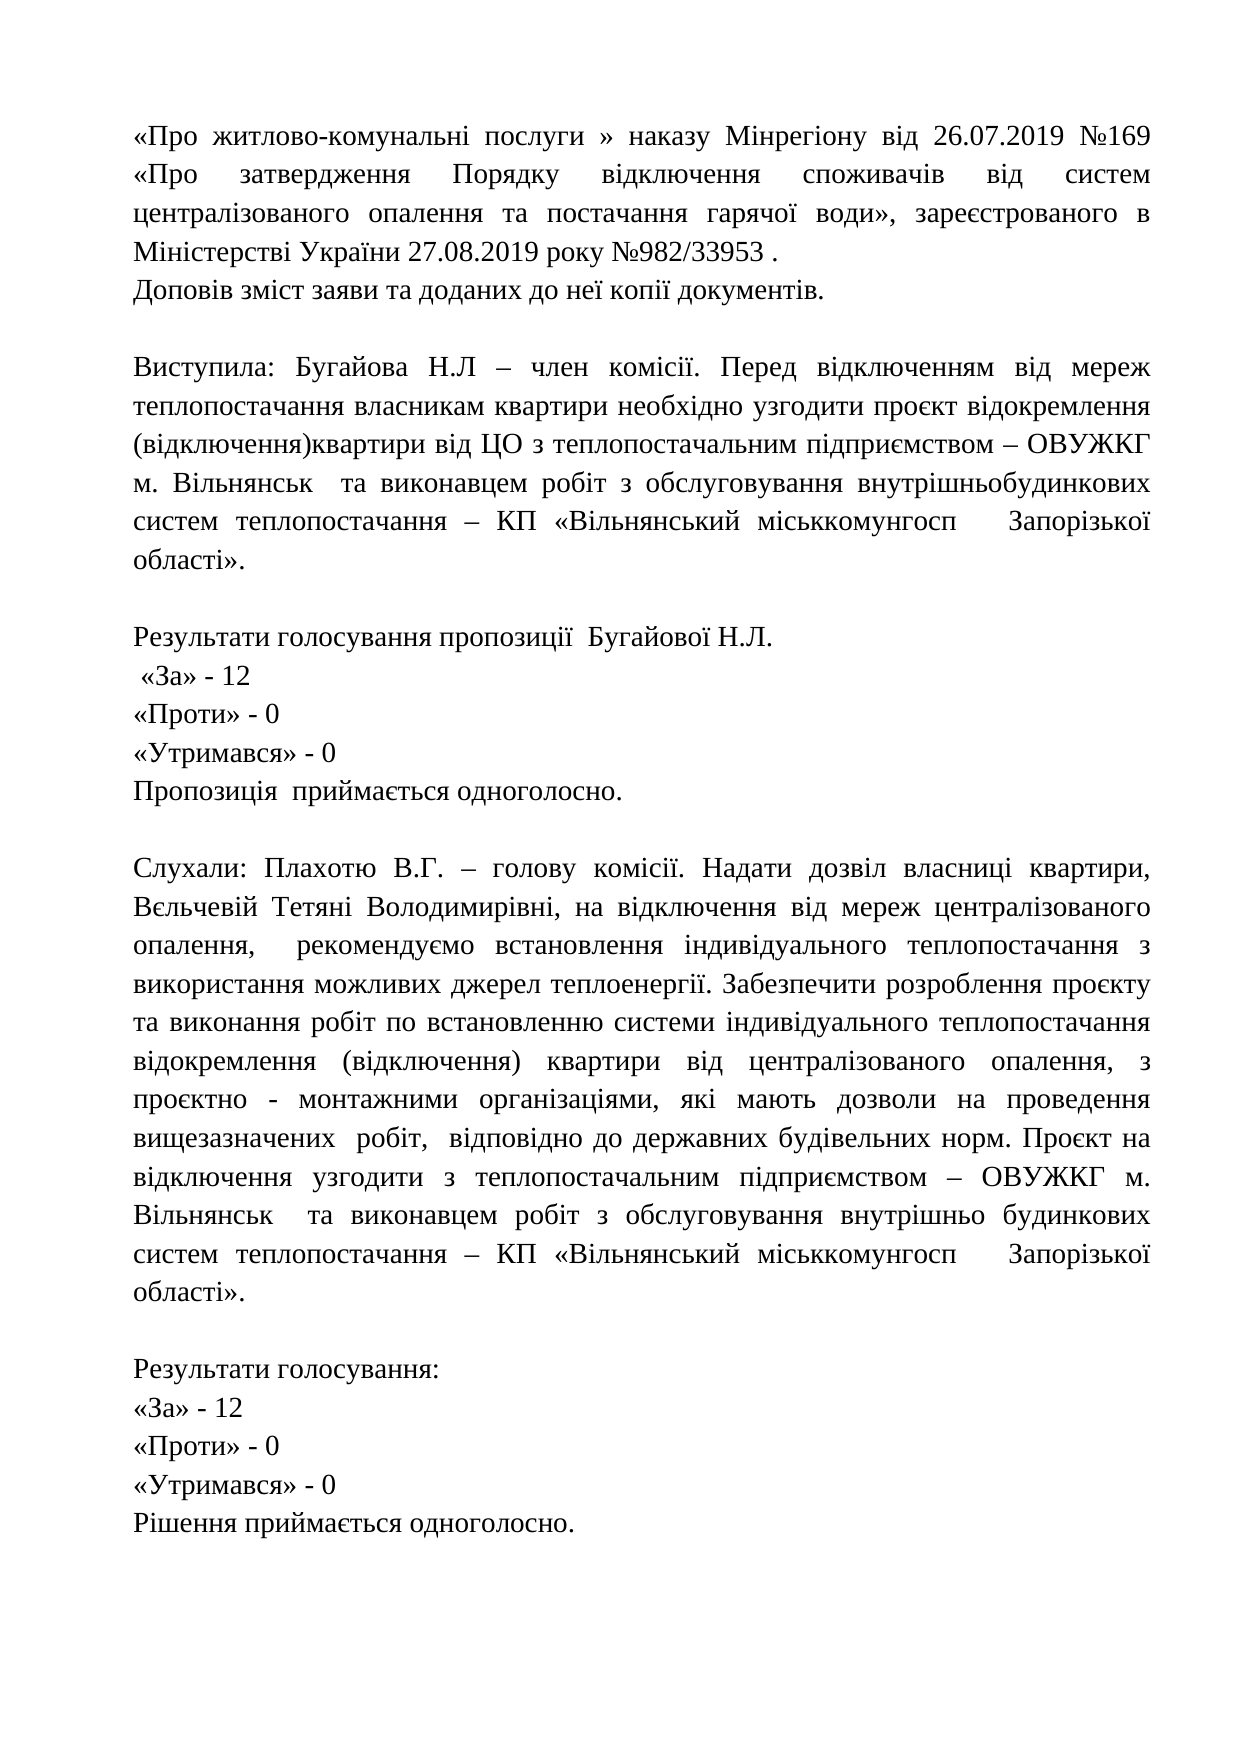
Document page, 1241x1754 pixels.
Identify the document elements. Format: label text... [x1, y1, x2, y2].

list Доповів зміст заяви та доданих до неї копії документів. [133, 272, 1152, 306]
list Виступила: Бугайова Н.Л – член комісії. Перед відключенням від мереж теплопостачання власникам квартири необхідно узгодити проєкт відокремлення (відключення)квартири від ЦО з теплопостачальним підприємством – ОВУЖКГ м. Вільнянськ та виконавцем робіт з обслуговування внутрішньобудинкових систем теплопостачання – КП «Вільнянський міськкомунгосп Запорізької області». [133, 349, 1152, 576]
list «Проти» - 0 [133, 696, 1152, 730]
list «За» - 12 [133, 1390, 1152, 1423]
list Слухали: Плахотю В.Г. – голову комісії. Надати дозвіл власниці квартири, Вєльчевій Тетяні Володимирівні, на відключення від мереж централізованого опалення, рекомендуємо встановлення індивідуального теплопостачання з використання можливих джерел теплоенергії. Забезпечити розроблення проєкту та виконання робіт по встановленню системи індивідуального теплопостачання відокремлення (відключення) квартири від централізованого опалення, з проєктно - монтажними організаціями, які мають дозволи на проведення вищезазначених робіт, відповідно до державних будівельних норм. Проєкт на відключення узгодити з теплопостачальним підприємством – ОВУЖКГ м. Вільнянськ та виконавцем робіт з обслуговування внутрішньо будинкових систем теплопостачання – КП «Вільнянський міськкомунгосп Запорізької області». [133, 850, 1152, 1308]
list Рішення приймається одноголосно. [133, 1506, 1152, 1539]
list Результати голосування: [133, 1351, 1152, 1385]
list «Утримався» - 0 [133, 735, 1152, 768]
list «Утримався» - 0 [133, 1467, 1152, 1501]
list Результати голосування пропозиції Бугайової Н.Л. [133, 619, 1152, 653]
list «За» - 12 [133, 658, 1152, 691]
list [133, 118, 1152, 267]
list «Проти» - 0 [133, 1428, 1152, 1462]
list Пропозиція приймається одноголосно. [133, 773, 1152, 807]
